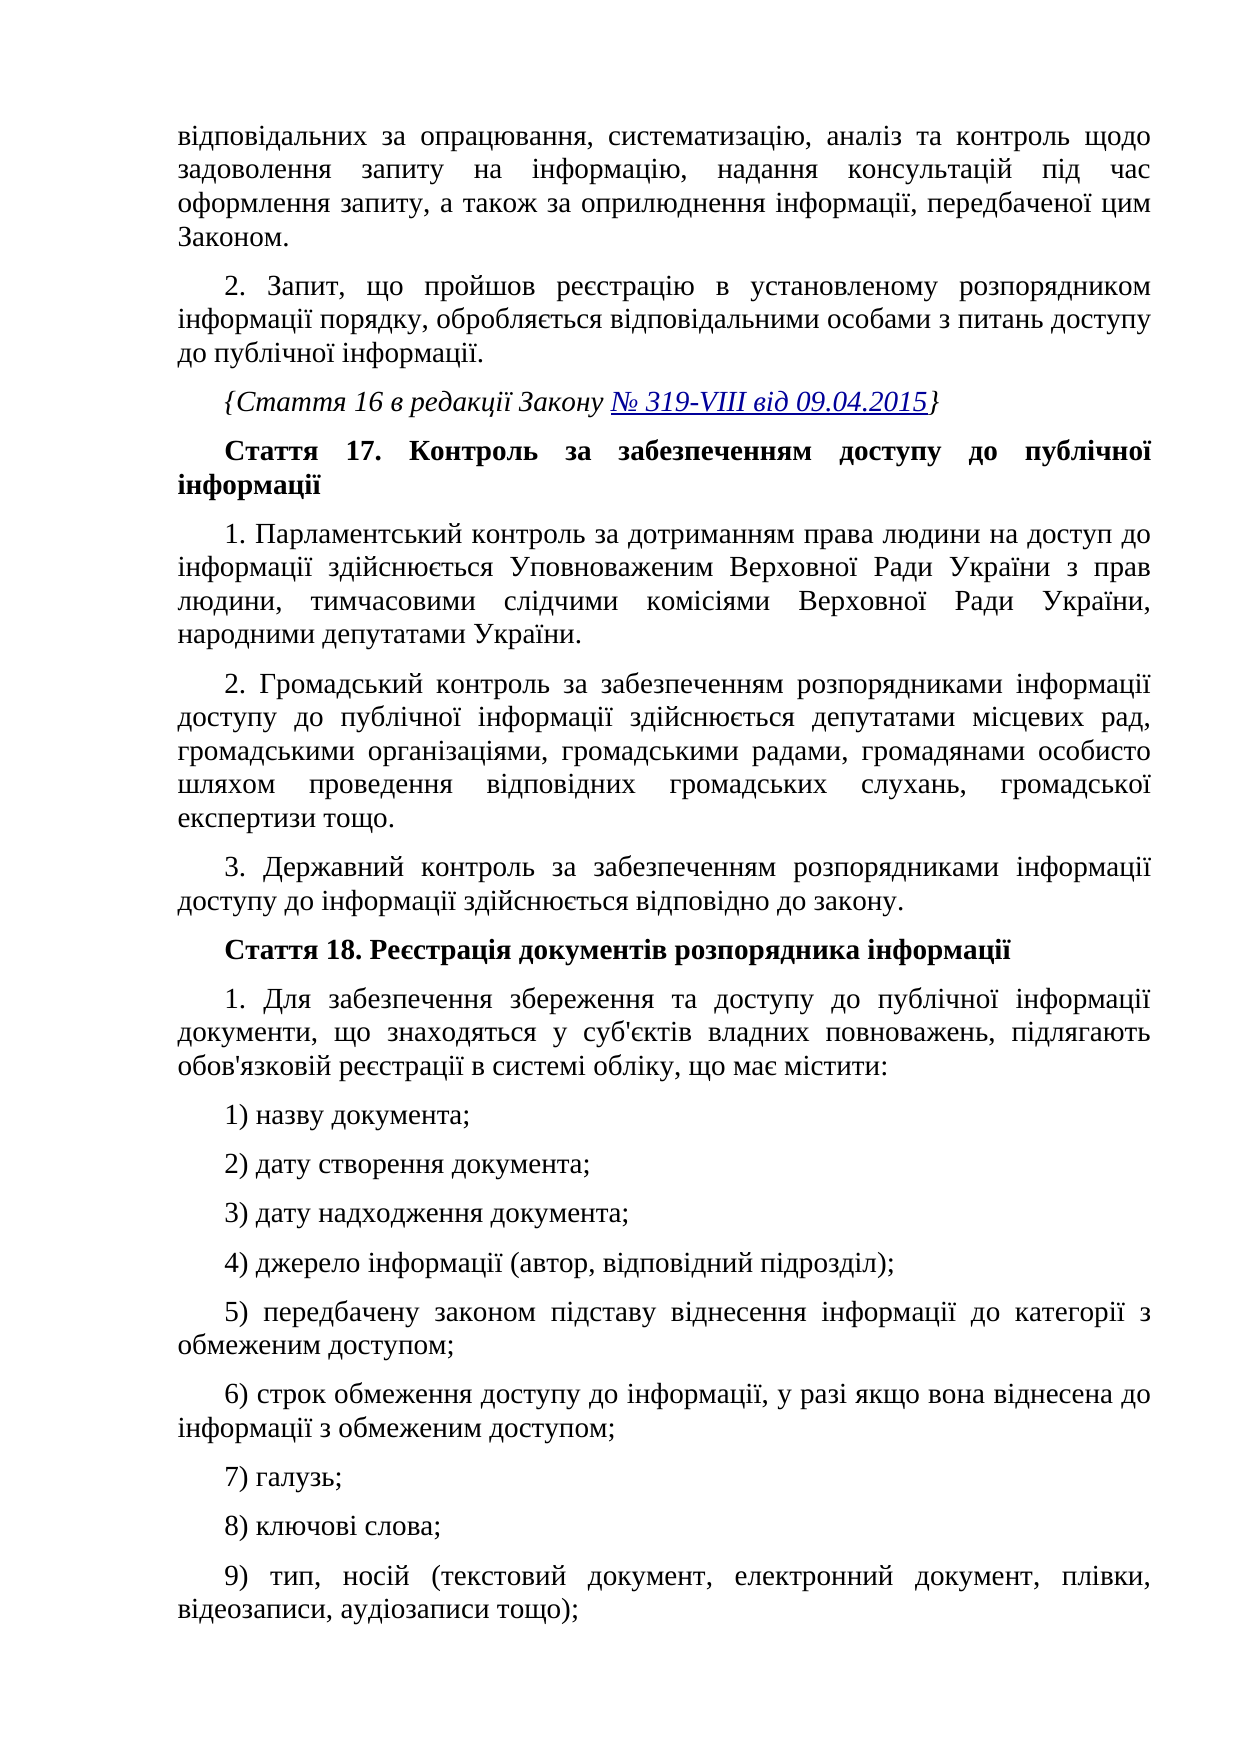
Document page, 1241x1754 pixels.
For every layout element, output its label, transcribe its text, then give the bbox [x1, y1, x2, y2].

text 2. Запит, що пройшов реєстрацію в установленому розпорядником інформації порядку, обробляється відповідальними особами з питань доступу до публічної інформації. [177, 268, 1152, 368]
text 6) строк обмеження доступу до інформації, у разі якщо вона віднесена до інформації з обмеженим доступом; [177, 1377, 1152, 1444]
text {Стаття 16 в редакції Закону № 319-VIII від 09.04.2015} [177, 384, 1152, 418]
text 5) передбачену законом підставу віднесення інформації до категорії з обмеженим доступом; [177, 1294, 1152, 1361]
text 3. Державний контроль за забезпеченням розпорядниками інформації доступу до інформації здійснюється відповідно до закону. [177, 849, 1152, 916]
text 1. Парламентський контроль за дотриманням права людини на доступ до інформації здійснюється Уповноваженим Верховної Ради України з прав людини, тимчасовими слідчими комісіями Верховної Ради України, народними депутатами України. [177, 516, 1152, 650]
text 8) ключові слова; [177, 1508, 1152, 1542]
text Стаття 18. Реєстрація документів розпорядника інформації [177, 932, 1152, 965]
text Стаття 17. Контроль за забезпеченням доступу до публічної інформації [177, 433, 1152, 500]
text 2) дату створення документа; [177, 1146, 1152, 1180]
text 9) тип, носій (текстовий документ, електронний документ, плівки, відеозаписи, аудіозаписи тощо); [177, 1558, 1152, 1625]
text 1. Для забезпечення збереження та доступу до публічної інформації документи, що знаходяться у суб'єктів владних повноважень, підлягають обов'язковій реєстрації в системі обліку, що має містити: [177, 981, 1152, 1082]
text 7) галузь; [177, 1459, 1152, 1493]
text 3) дату надходження документа; [177, 1196, 1152, 1229]
text 1) назву документа; [177, 1097, 1152, 1131]
text 4) джерело інформації (автор, відповідний підрозділ); [177, 1245, 1152, 1278]
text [177, 118, 1152, 252]
text 2. Громадський контроль за забезпеченням розпорядниками інформації доступу до публічної інформації здійснюється депутатами місцевих рад, громадськими організаціями, громадськими радами, громадянами особисто шляхом проведення відповідних громадських слухань, громадської експертизи тощо. [177, 666, 1152, 833]
